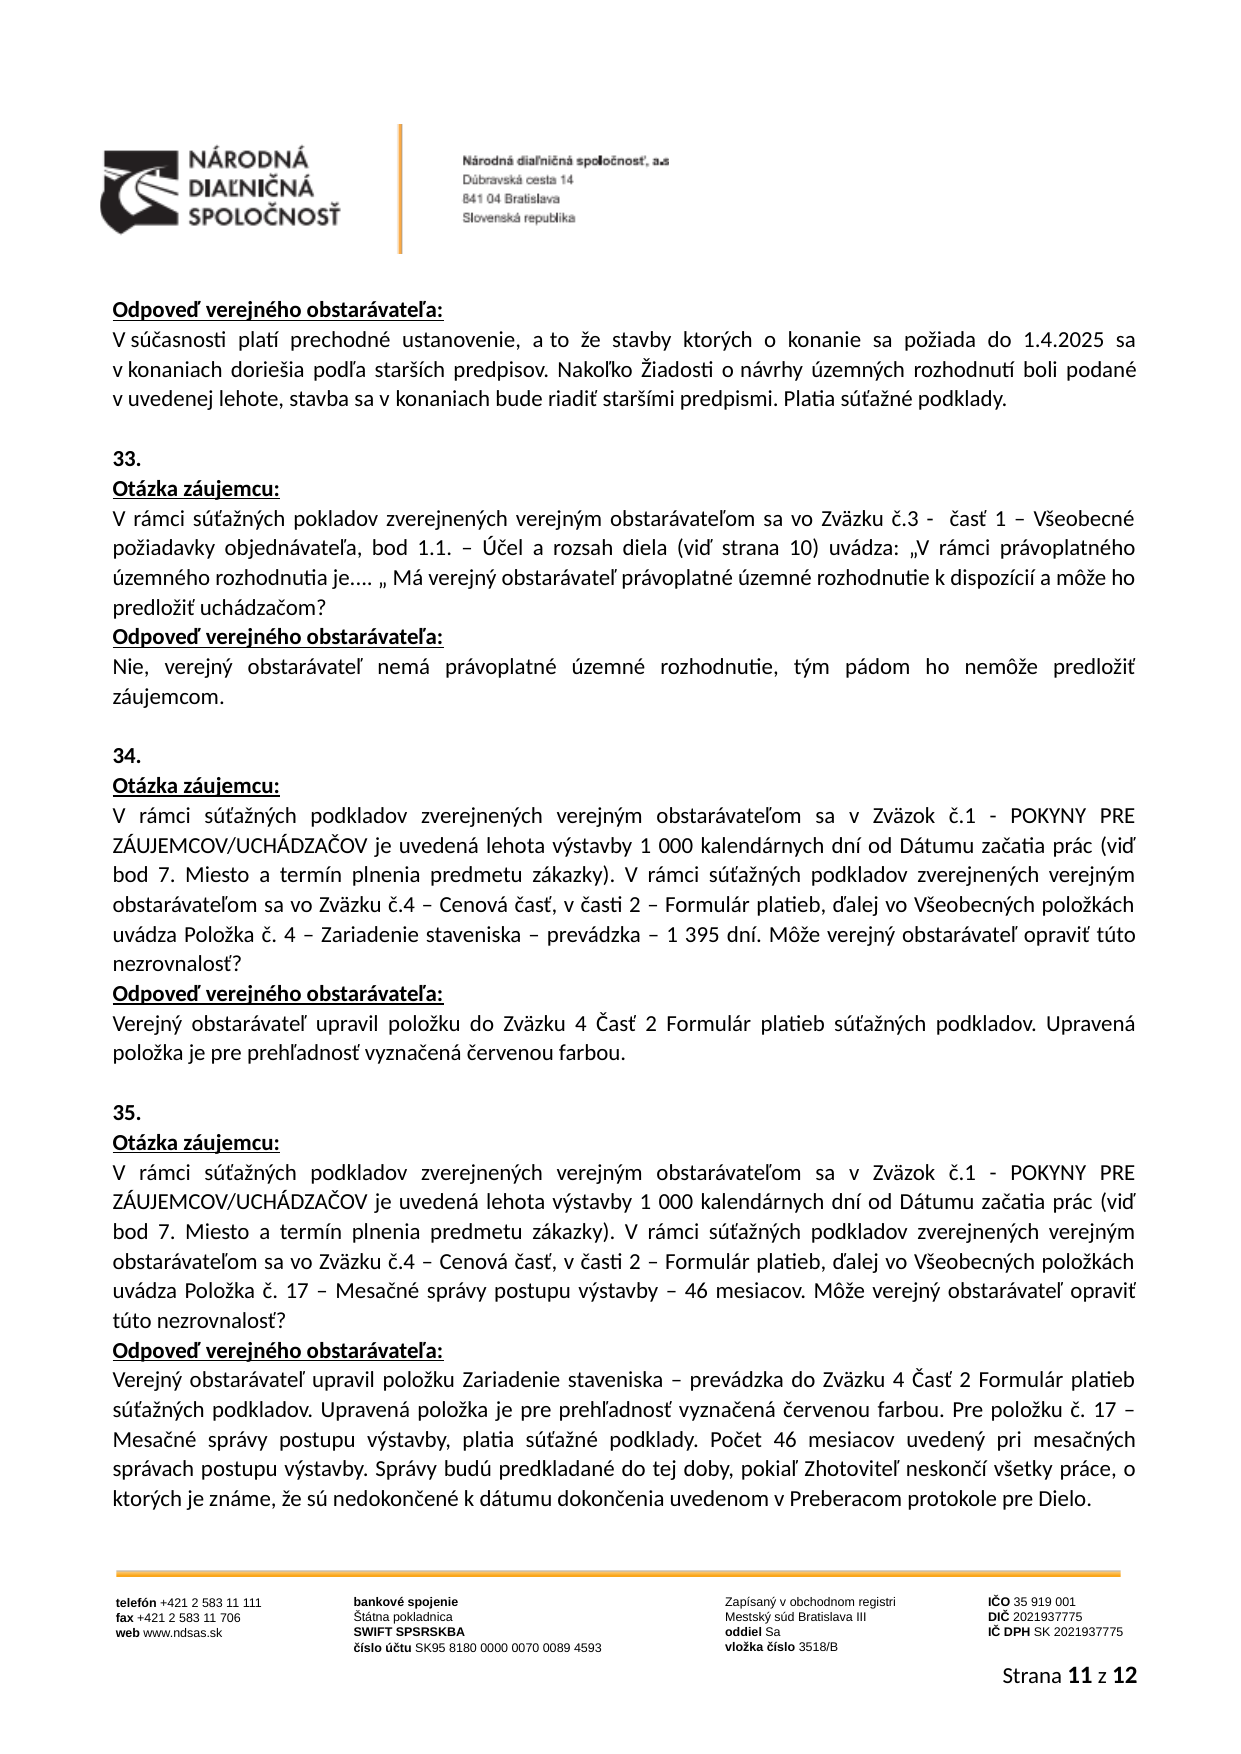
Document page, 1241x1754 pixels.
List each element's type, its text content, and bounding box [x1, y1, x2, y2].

text 33. [112, 444, 1137, 472]
text Verejný obstarávateľ upravil položku do Zväzku 4 Časť 2 Formulár platieb súťažných podkladov. Upravená položka je pre prehľadnosť vyznačená červenou farbou. [112, 1009, 1137, 1067]
text V rámci súťažných pokladov zverejnených verejným obstarávateľom sa vo Zväzku č.3 - časť 1 – Všeobecné požiadavky objednávateľa, bod 1.1. – Účel a rozsah diela (viď strana 10) uvádza: „V rámci právoplatného územného rozhodnutia je.... „ Má verejný obstarávateľ právoplatné územné rozhodnutie k dispozícií a môže ho predložiť uchádzačom? [112, 504, 1137, 621]
text V rámci súťažných podkladov zverejnených verejným obstarávateľom sa v Zväzok č.1 - POKYNY PRE ZÁUJEMCOV/UCHÁDZAČOV je uvedená lehota výstavby 1 000 kalendárnych dní od Dátumu začatia prác (viď bod 7. Miesto a termín plnenia predmetu zákazky). V rámci súťažných podkladov zverejnených verejným obstarávateľom sa vo Zväzku č.4 – Cenová časť, v časti 2 – Formulár platieb, ďalej vo Všeobecných položkách uvádza Položka č. 17 – Mesačné správy postupu výstavby – 46 mesiacov. Môže verejný obstarávateľ opraviť túto nezrovnalosť? [112, 1158, 1137, 1334]
text Odpoveď verejného obstarávateľa: [112, 622, 1137, 651]
text V súčasnosti platí prechodné ustanovenie, a to že stavby ktorých o konanie sa požiada do 1.4.2025 sa v konaniach doriešia podľa starších predpisov. Nakoľko Žiadosti o návrhy územných rozhodnutí boli podané v uvedenej lehote, stavba sa v konaniach bude riadiť staršími predpismi. Platia súťažné podklady. [112, 325, 1137, 413]
text Odpoveď verejného obstarávateľa: [112, 979, 1137, 1007]
text Verejný obstarávateľ upravil položku Zariadenie staveniska – prevádzka do Zväzku 4 Časť 2 Formulár platieb súťažných podkladov. Upravená položka je pre prehľadnosť vyznačená červenou farbou. Pre položku č. 17 – Mesačné správy postupu výstavby, platia súťažné podklady. Počet 46 mesiacov uvedený pri mesačných správach postupu výstavby. Správy budú predkladané do tej doby, pokiaľ Zhotoviteľ neskončí všetky práce, o ktorých je známe, že sú nedokončené k dátumu dokončenia uvedenom v Preberacom protokole pre Dielo. [112, 1366, 1137, 1512]
text Otázka záujemcu: [112, 771, 1137, 799]
text Otázka záujemcu: [112, 1128, 1137, 1156]
text Nie, verejný obstarávateľ nemá právoplatné územné rozhodnutie, tým pádom ho nemôže predložiť záujemcom. [112, 652, 1137, 710]
text Odpoveď verejného obstarávateľa: [112, 296, 1137, 323]
text 35. [112, 1098, 1137, 1126]
text Odpoveď verejného obstarávateľa: [112, 1336, 1137, 1364]
text 34. [112, 741, 1137, 769]
text Otázka záujemcu: [112, 474, 1137, 502]
text V rámci súťažných podkladov zverejnených verejným obstarávateľom sa v Zväzok č.1 - POKYNY PRE ZÁUJEMCOV/UCHÁDZAČOV je uvedená lehota výstavby 1 000 kalendárnych dní od Dátumu začatia prác (viď bod 7. Miesto a termín plnenia predmetu zákazky). V rámci súťažných podkladov zverejnených verejným obstarávateľom sa vo Zväzku č.4 – Cenová časť, v časti 2 – Formulár platieb, ďalej vo Všeobecných položkách uvádza Položka č. 4 – Zariadenie staveniska – prevádzka – 1 395 dní. Môže verejný obstarávateľ opraviť túto nezrovnalosť? [112, 801, 1137, 977]
